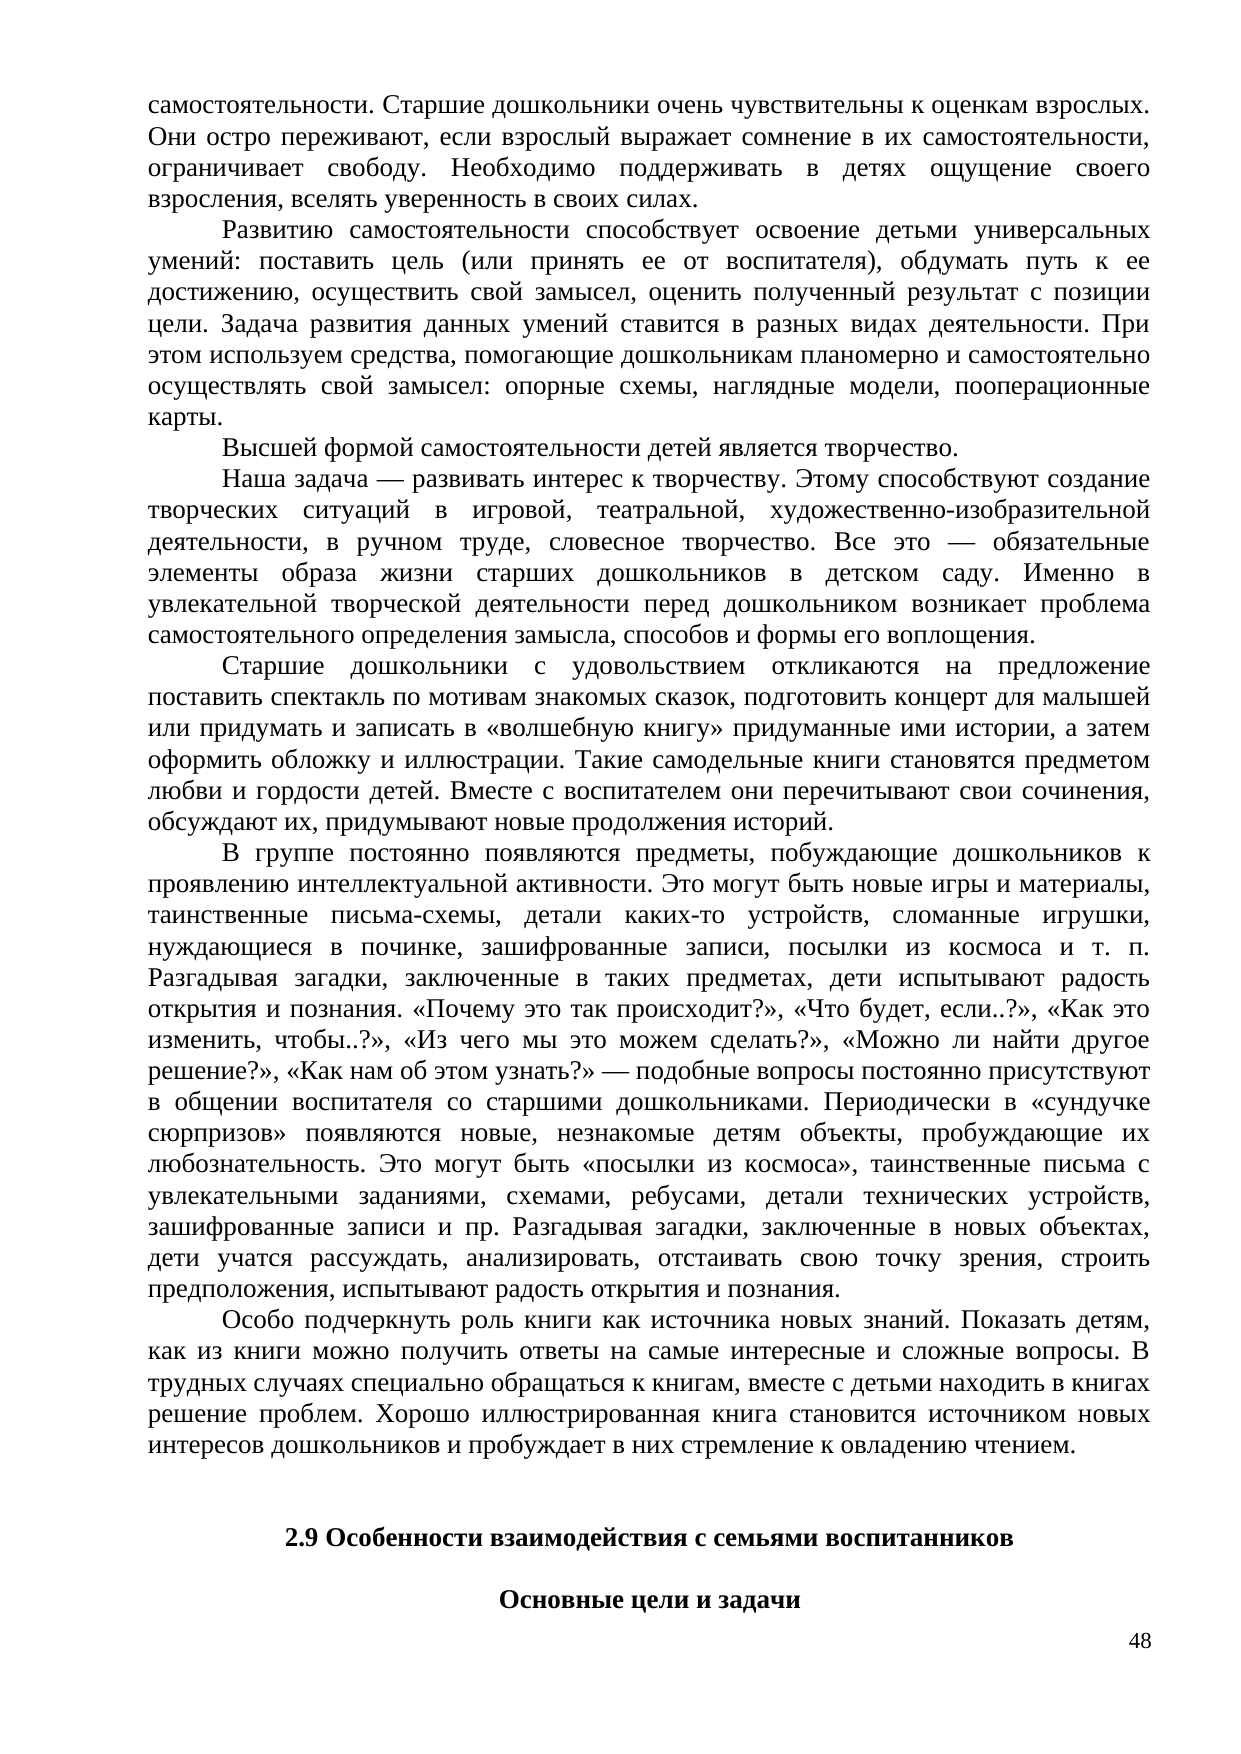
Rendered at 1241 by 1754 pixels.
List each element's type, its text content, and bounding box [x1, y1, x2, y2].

text Высшей формой самостоятельности детей является творчество. [148, 431, 1152, 462]
text Старшие дошкольники с удовольствием откликаются на предложение поставить спектакль по мотивам знакомых сказок, подготовить концерт для малышей или придумать и записать в «волшебную книгу» придуманные ими истории, а затем оформить обложку и иллюстрации. Такие самодельные книги становятся предметом любви и гордости детей. Вместе с воспитателем они перечитывают свои сочинения, обсуждают их, придумывают новые продолжения историй. [148, 649, 1152, 836]
text Основные цели и задачи [148, 1584, 1152, 1615]
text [148, 89, 1152, 213]
text Развитию самостоятельности способствует освоение детьми универсальных умений: поставить цель (или принять ее от воспитателя), обдумать путь к ее достижению, осуществить свой замысел, оценить полученный результат с позиции цели. Задача развития данных умений ставится в разных видах деятельности. При этом используем средства, помогающие дошкольникам планомерно и самостоятельно осуществлять свой замысел: опорные схемы, наглядные модели, пооперационные карты. [148, 213, 1152, 431]
text Наша задача — развивать интерес к творчеству. Этому способствуют создание творческих ситуаций в игровой, театральной, художественно-изобразительной деятельности, в ручном труде, словесное творчество. Все это — обязательные элементы образа жизни старших дошкольников в детском саду. Именно в увлекательной творческой деятельности перед дошкольником возникает проблема самостоятельного определения замысла, способов и формы его воплощения. [148, 462, 1152, 649]
text Особо подчеркнуть роль книги как источника новых знаний. Показать детям, как из книги можно получить ответы на самые интересные и сложные вопросы. В трудных случаях специально обращаться к книгам, вместе с детьми находить в книгах решение проблем. Хорошо иллюстрированная книга становится источником новых интересов дошкольников и пробуждает в них стремление к овладению чтением. [148, 1303, 1152, 1459]
text 2.9 Особенности взаимодействия с семьями воспитанников [148, 1521, 1152, 1552]
text В группе постоянно появляются предметы, побуждающие дошкольников к проявлению интеллектуальной активности. Это могут быть новые игры и материалы, таинственные письма-схемы, детали каких-то устройств, сломанные игрушки, нуждающиеся в починке, зашифрованные записи, посылки из космоса и т. п. Разгадывая загадки, заключенные в таких предметах, дети испытывают радость открытия и познания. «Почему это так происходит?», «Что будет, если..?», «Как это изменить, чтобы..?», «Из чего мы это можем сделать?», «Можно ли найти другое решение?», «Как нам об этом узнать?» — подобные вопросы постоянно присутствуют в общении воспитателя со старшими дошкольниками. Периодически в «сундучке сюрпризов» появляются новые, незнакомые детям объекты, пробуждающие их любознательность. Это могут быть «посылки из космоса», таинственные письма с увлекательными заданиями, схемами, ребусами, детали технических устройств, зашифрованные записи и пр. Разгадывая загадки, заключенные в новых объектах, дети учатся рассуждать, анализировать, отстаивать свою точку зрения, строить предположения, испытывают радость открытия и познания. [148, 836, 1152, 1303]
